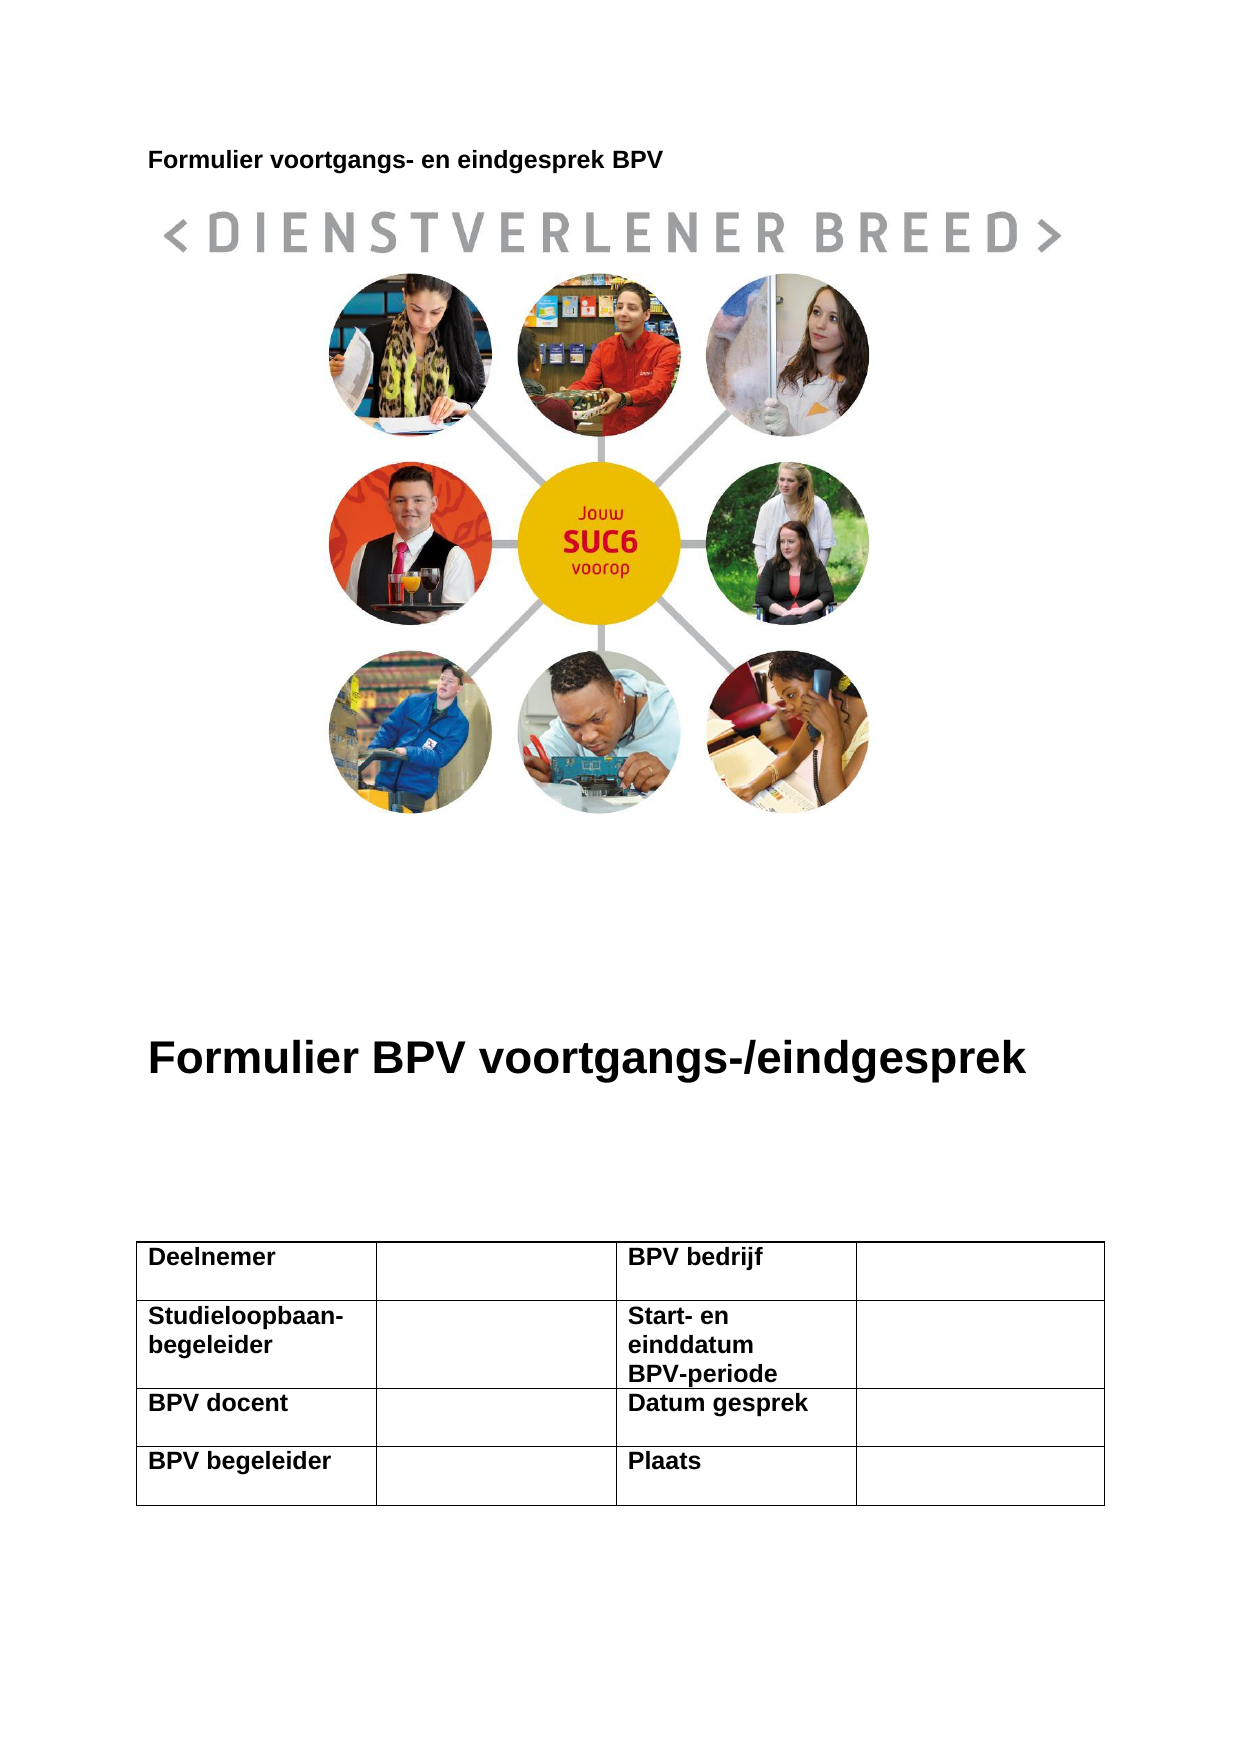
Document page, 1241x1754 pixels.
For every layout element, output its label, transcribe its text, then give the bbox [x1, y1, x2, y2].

table_cell BPV docent [137, 1389, 376, 1446]
table_cell Start- en einddatum BPV-periode [617, 1301, 856, 1388]
table_cell BPV begeleider [137, 1447, 376, 1505]
table_cell [857, 1301, 1104, 1388]
table_cell [857, 1389, 1104, 1446]
table_header BPV bedrijf [617, 1243, 856, 1300]
table_cell [377, 1389, 616, 1446]
table_cell Studieloopbaan- begeleider [137, 1301, 376, 1388]
table_cell [377, 1447, 616, 1505]
table_cell Plaats [617, 1447, 856, 1505]
table_header [857, 1243, 1104, 1300]
table_cell [857, 1447, 1104, 1505]
table_header [377, 1243, 616, 1300]
picture [147, 174, 1102, 856]
text Formulier BPV voortgangs-/eindgesprek [148, 1030, 1117, 1083]
table_cell Datum gesprek [617, 1389, 856, 1446]
subtitle Formulier voortgangs- en eindgesprek BPV [148, 145, 1117, 174]
table_cell [377, 1301, 616, 1388]
table_header Deelnemer [137, 1243, 376, 1300]
